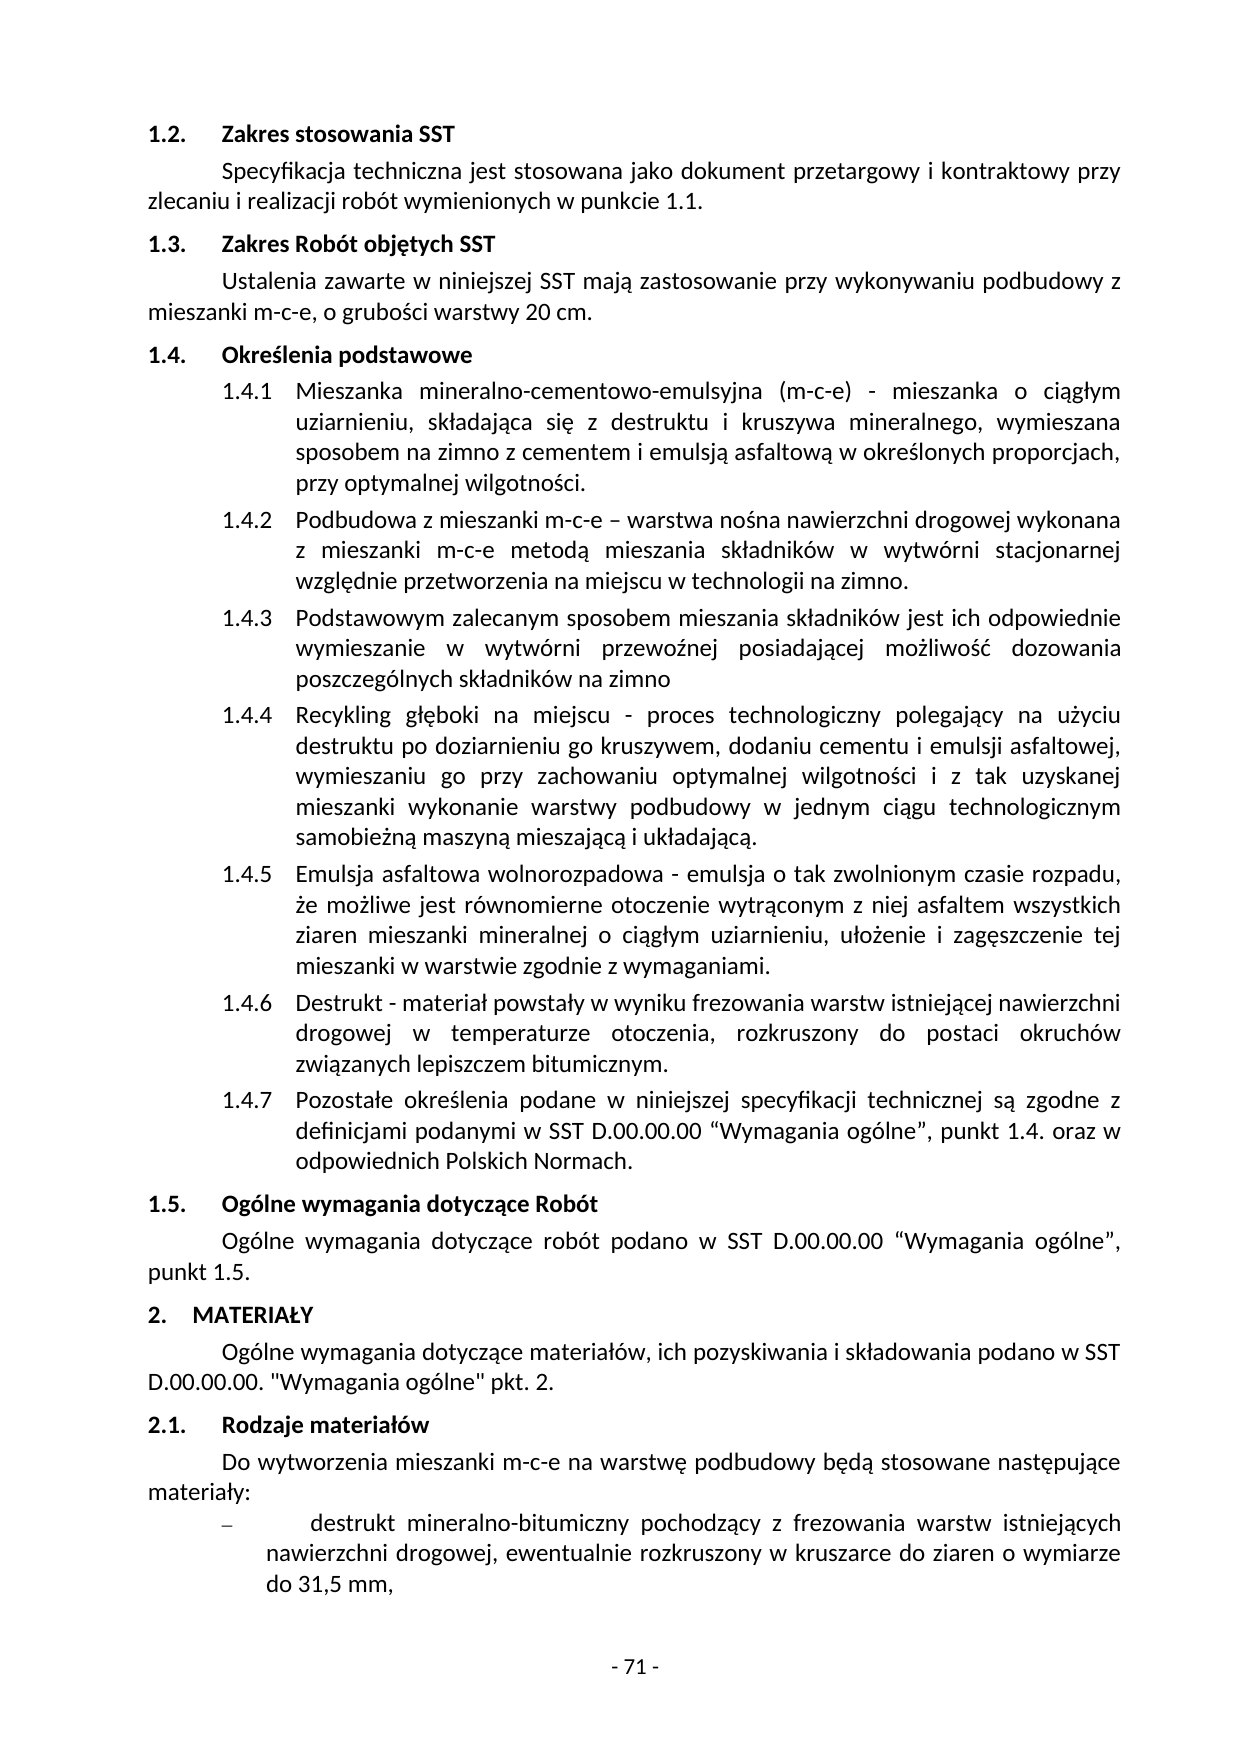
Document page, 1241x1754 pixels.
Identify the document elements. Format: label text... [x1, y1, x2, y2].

subtitle Mieszanka mineralno-cementowo-emulsyjna (m-c-e) - mieszanka o ciągłym uziarnieniu, składająca się z destruktu i kruszywa mineralnego, wymieszana sposobem na zimno z cementem i emulsją asfaltową w określonych proporcjach, przy optymalnej wilgotności. [222, 376, 1122, 498]
text Ustalenia zawarte w niniejszej SST mają zastosowanie przy wykonywaniu podbudowy z mieszanki m-c-e, o grubości warstwy 20 cm. [148, 265, 1122, 326]
list destrukt mineralno-bitumiczny pochodzący z frezowania warstw istniejących nawierzchni drogowej, ewentualnie rozkruszony w kruszarce do ziaren o wymiarze do 31,5 mm, [222, 1507, 1122, 1598]
subtitle Pozostałe określenia podane w niniejszej specyfikacji technicznej są zgodne z definicjami podanymi w SST D.00.00.00 “Wymagania ogólne”, punkt 1.4. oraz w odpowiednich Polskich Normach. [222, 1084, 1122, 1176]
subtitle Recykling głęboki na miejscu - proces technologiczny polegający na użyciu destruktu po doziarnieniu go kruszywem, dodaniu cementu i emulsji asfaltowej, wymieszaniu go przy zachowaniu optymalnej wilgotności i z tak uzyskanej mieszanki wykonanie warstwy podbudowy w jednym ciągu technologicznym samobieżną maszyną mieszającą i układającą. [222, 699, 1122, 852]
subtitle Ogólne wymagania dotyczące Robót [148, 1188, 1122, 1219]
text Ogólne wymagania dotyczące materiałów, ich pozyskiwania i składowania podano w SST D.00.00.00. "Wymagania ogólne" pkt. 2. [148, 1336, 1122, 1397]
subtitle Emulsja asfaltowa wolnorozpadowa - emulsja o tak zwolnionym czasie rozpadu, że możliwe jest równomierne otoczenie wytrąconym z niej asfaltem wszystkich ziaren mieszanki mineralnej o ciągłym uziarnieniu, ułożenie i zagęszczenie tej mieszanki w warstwie zgodnie z wymaganiami. [222, 858, 1122, 980]
text Specyfikacja techniczna jest stosowana jako dokument przetargowy i kontraktowy przy zlecaniu i realizacji robót wymienionych w punkcie 1.1. [148, 155, 1122, 216]
subtitle MATERIAŁY [148, 1299, 1122, 1329]
subtitle Zakres stosowania SST [148, 118, 1122, 149]
subtitle Określenia podstawowe [148, 339, 1122, 369]
text Ogólne wymagania dotyczące robót podano w SST D.00.00.00 “Wymagania ogólne”, punkt 1.5. [148, 1225, 1122, 1286]
text Do wytworzenia mieszanki m-c-e na warstwę podbudowy będą stosowane następujące materiały: [148, 1446, 1122, 1507]
subtitle Destrukt - materiał powstały w wyniku frezowania warstw istniejącej nawierzchni drogowej w temperaturze otoczenia, rozkruszony do postaci okruchów związanych lepiszczem bitumicznym. [222, 987, 1122, 1078]
subtitle Zakres Robót objętych SST [148, 228, 1122, 259]
subtitle Podstawowym zalecanym sposobem mieszania składników jest ich odpowiednie wymieszanie w wytwórni przewoźnej posiadającej możliwość dozowania poszczególnych składników na zimno [222, 602, 1122, 693]
subtitle Podbudowa z mieszanki m-c-e – warstwa nośna nawierzchni drogowej wykonana z mieszanki m-c-e metodą mieszania składników w wytwórni stacjonarnej względnie przetworzenia na miejscu w technologii na zimno. [222, 504, 1122, 595]
subtitle Rodzaje materiałów [148, 1409, 1122, 1440]
